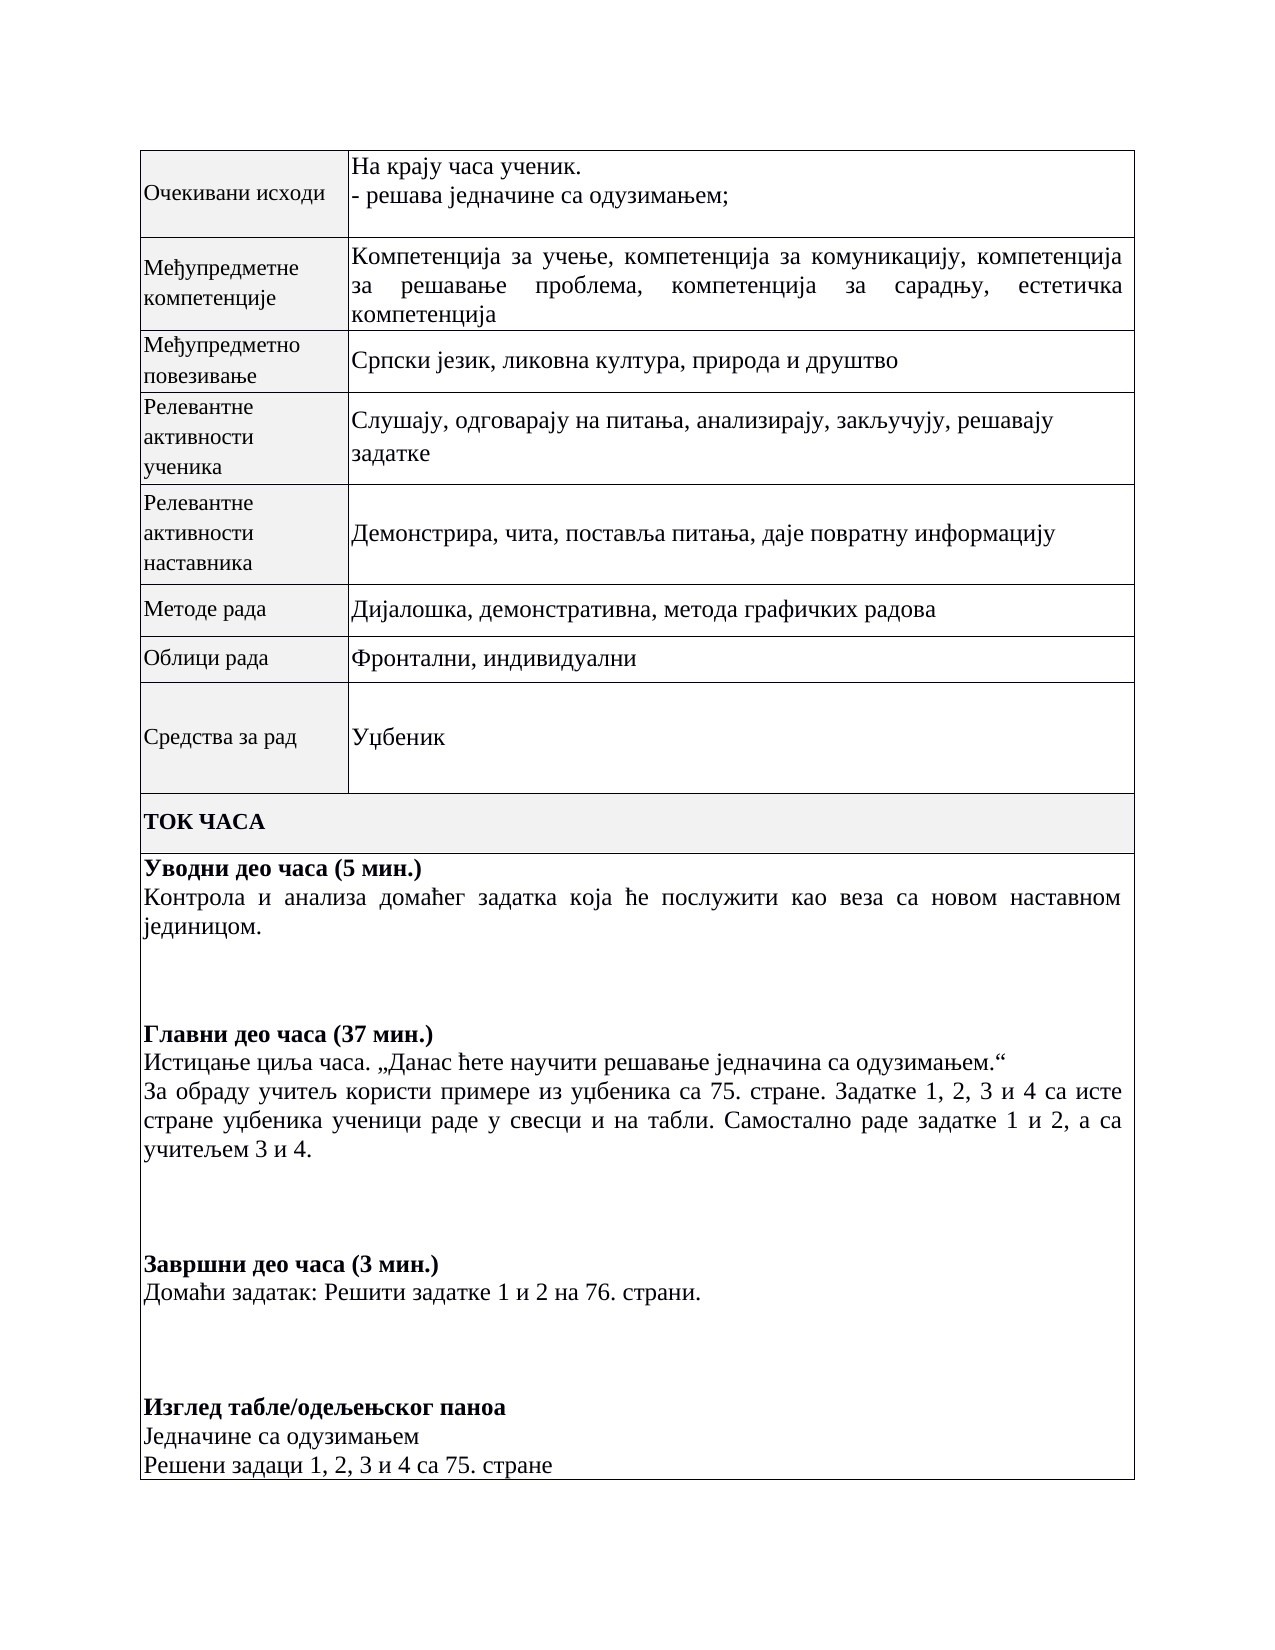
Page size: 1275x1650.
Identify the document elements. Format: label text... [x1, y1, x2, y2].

table_cell Средства за рад [141, 683, 348, 793]
table_cell На крају часа ученик. - решава једначине са одузимањем; [349, 151, 1134, 237]
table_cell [141, 854, 1134, 1479]
table_cell Уџбеник [349, 683, 1134, 793]
table_cell Релевантне активности наставника [141, 485, 348, 584]
table_cell Демонстрира, чита, поставља питања, даје повратну информацију [349, 485, 1134, 584]
table_cell Српски језик, ликовна култура, природа и друштво [349, 331, 1134, 392]
table_cell Релевантне активности ученика [141, 393, 348, 483]
table_cell Слушају, одговарају на питања, анализирају, закључују, решавају задатке [349, 393, 1134, 483]
table_cell Међупредметне компетенције [141, 238, 348, 330]
table_cell Очекивани исходи [141, 151, 348, 237]
table_cell Међупредметно повезивање [141, 331, 348, 392]
table_cell Методе рада [141, 585, 348, 636]
table_cell Фронтални, индивидуални [349, 637, 1134, 682]
table_cell Дијалошка, демонстративна, метода графичких радова [349, 585, 1134, 636]
table_cell ТОК ЧАСА [141, 794, 1134, 852]
table_cell Компетенција за учење, компетенција за комуникацију, компетенција за решавање проблема, компетенција за сарадњу, естетичка компетенција [349, 238, 1134, 330]
table_cell Облици рада [141, 637, 348, 682]
